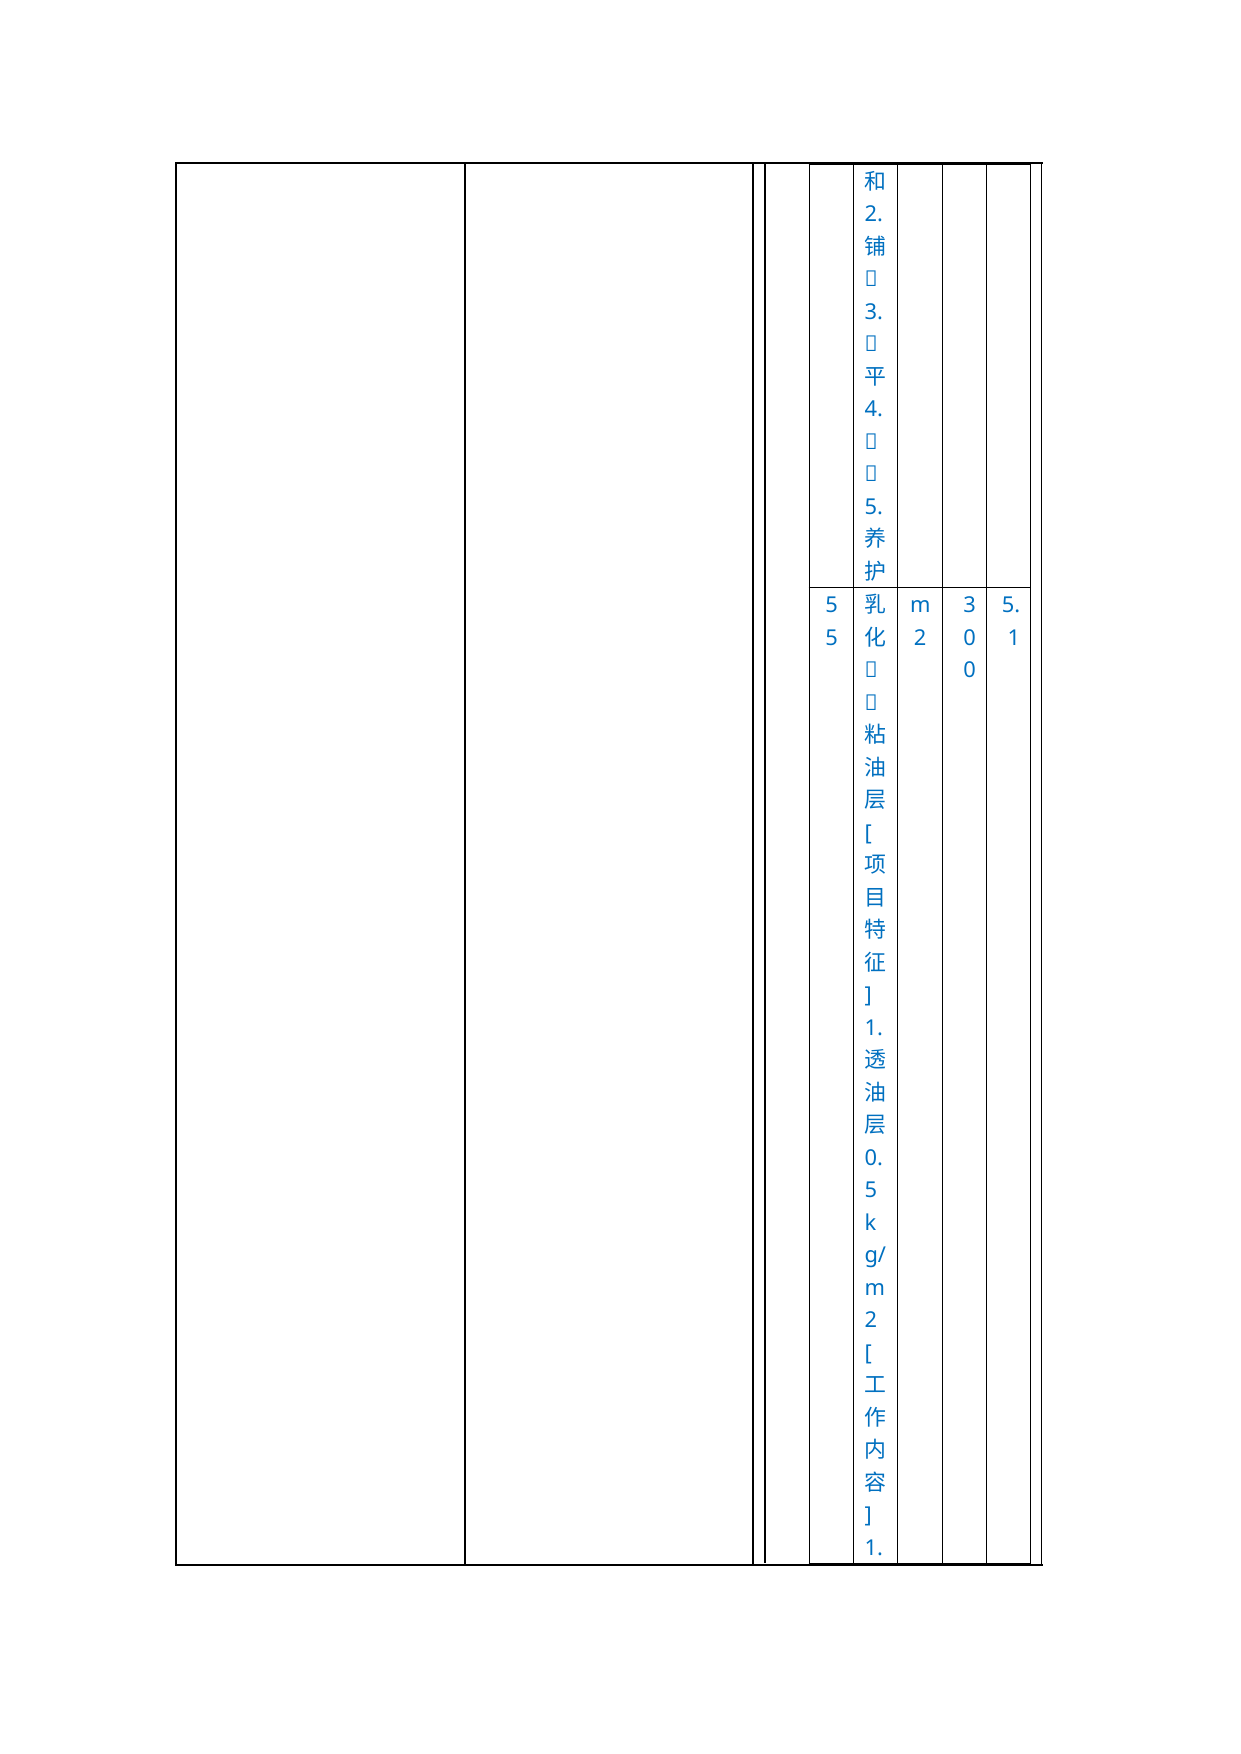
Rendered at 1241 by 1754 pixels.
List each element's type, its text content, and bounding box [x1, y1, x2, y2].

table_cell 2 [177, 164, 464, 1564]
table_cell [1031, 164, 1041, 1564]
table_cell [466, 164, 752, 1564]
